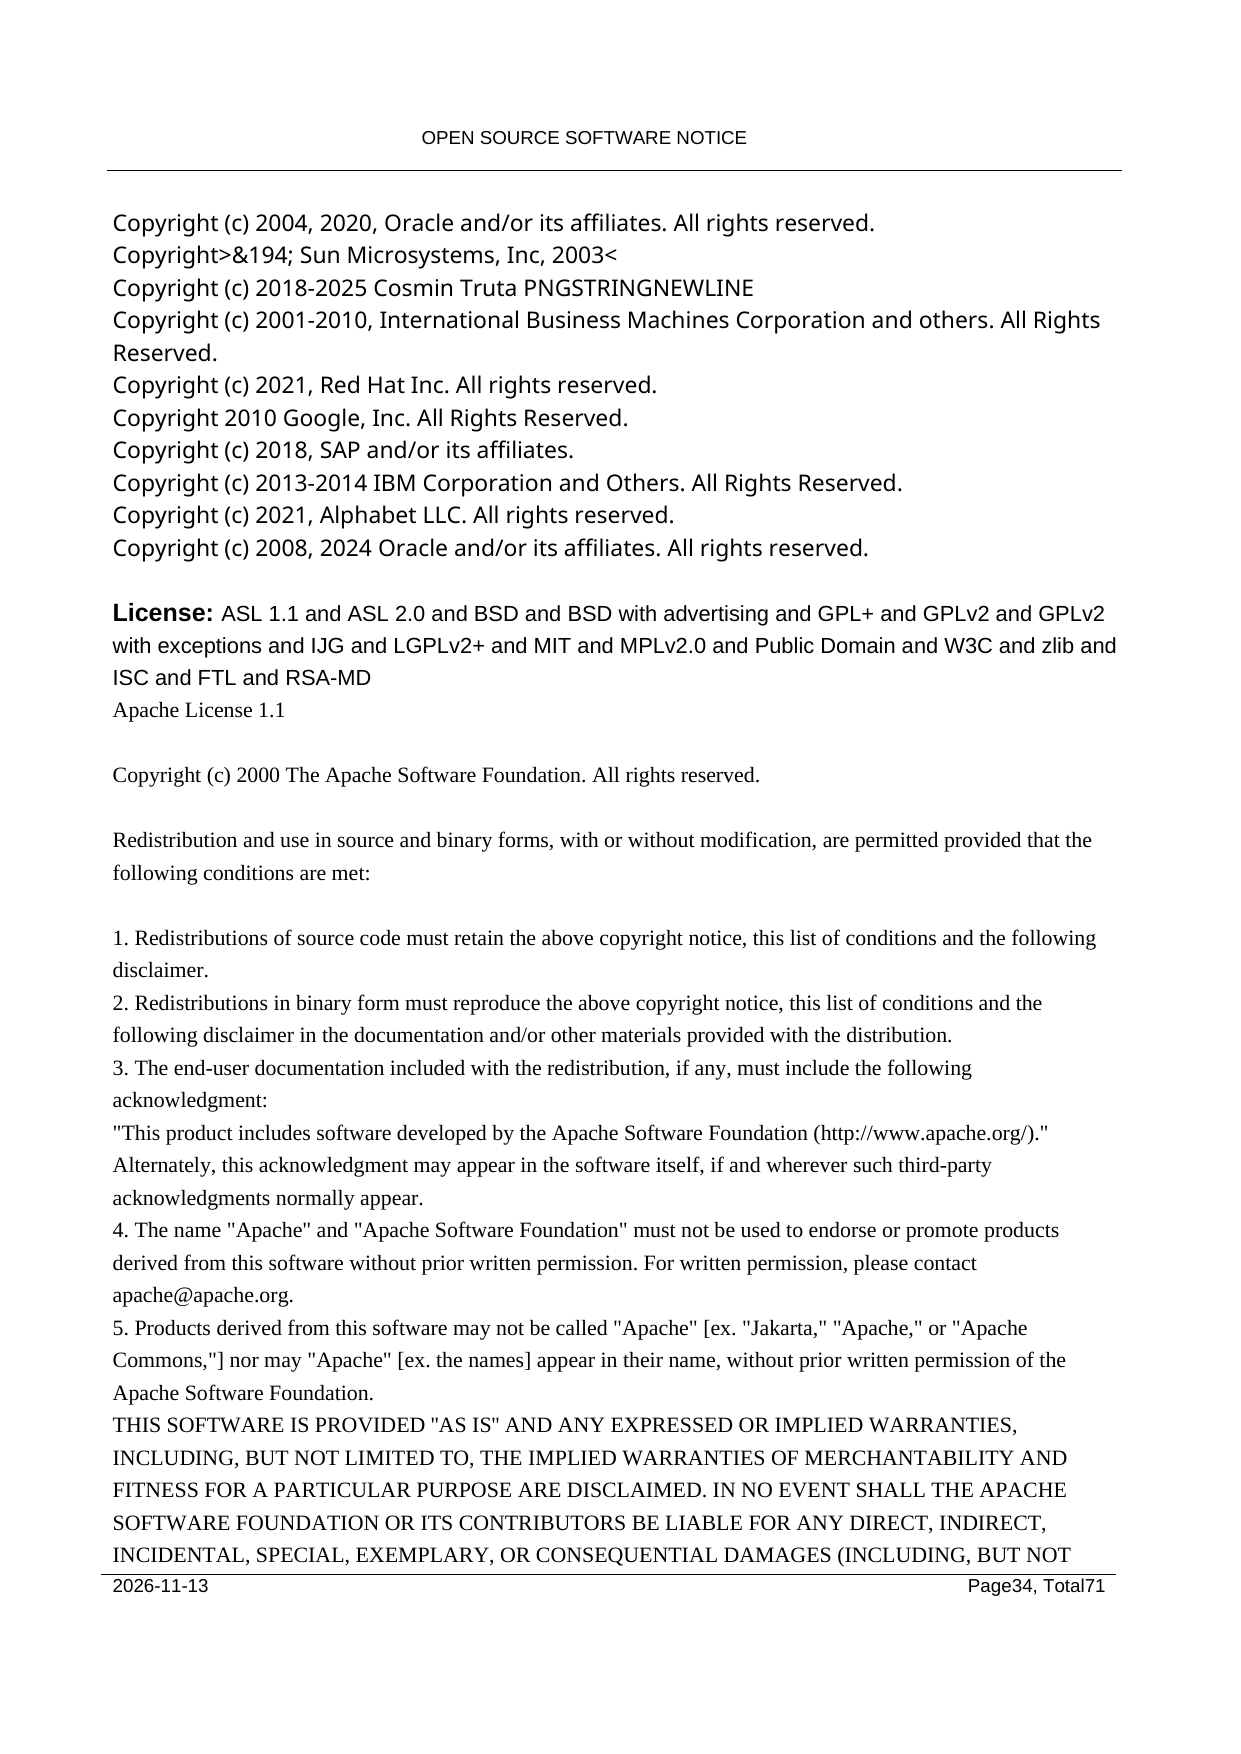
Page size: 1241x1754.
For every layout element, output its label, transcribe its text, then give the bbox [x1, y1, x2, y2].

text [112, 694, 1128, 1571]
text License: ASL 1.1 and ASL 2.0 and BSD and BSD with advertising and GPL+ and GPLv2 and GPLv2 with exceptions and IJG and LGPLv2+ and MIT and MPLv2.0 and Public Domain and W3C and zlib and ISC and FTL and RSA-MD [112, 596, 1128, 694]
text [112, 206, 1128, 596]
